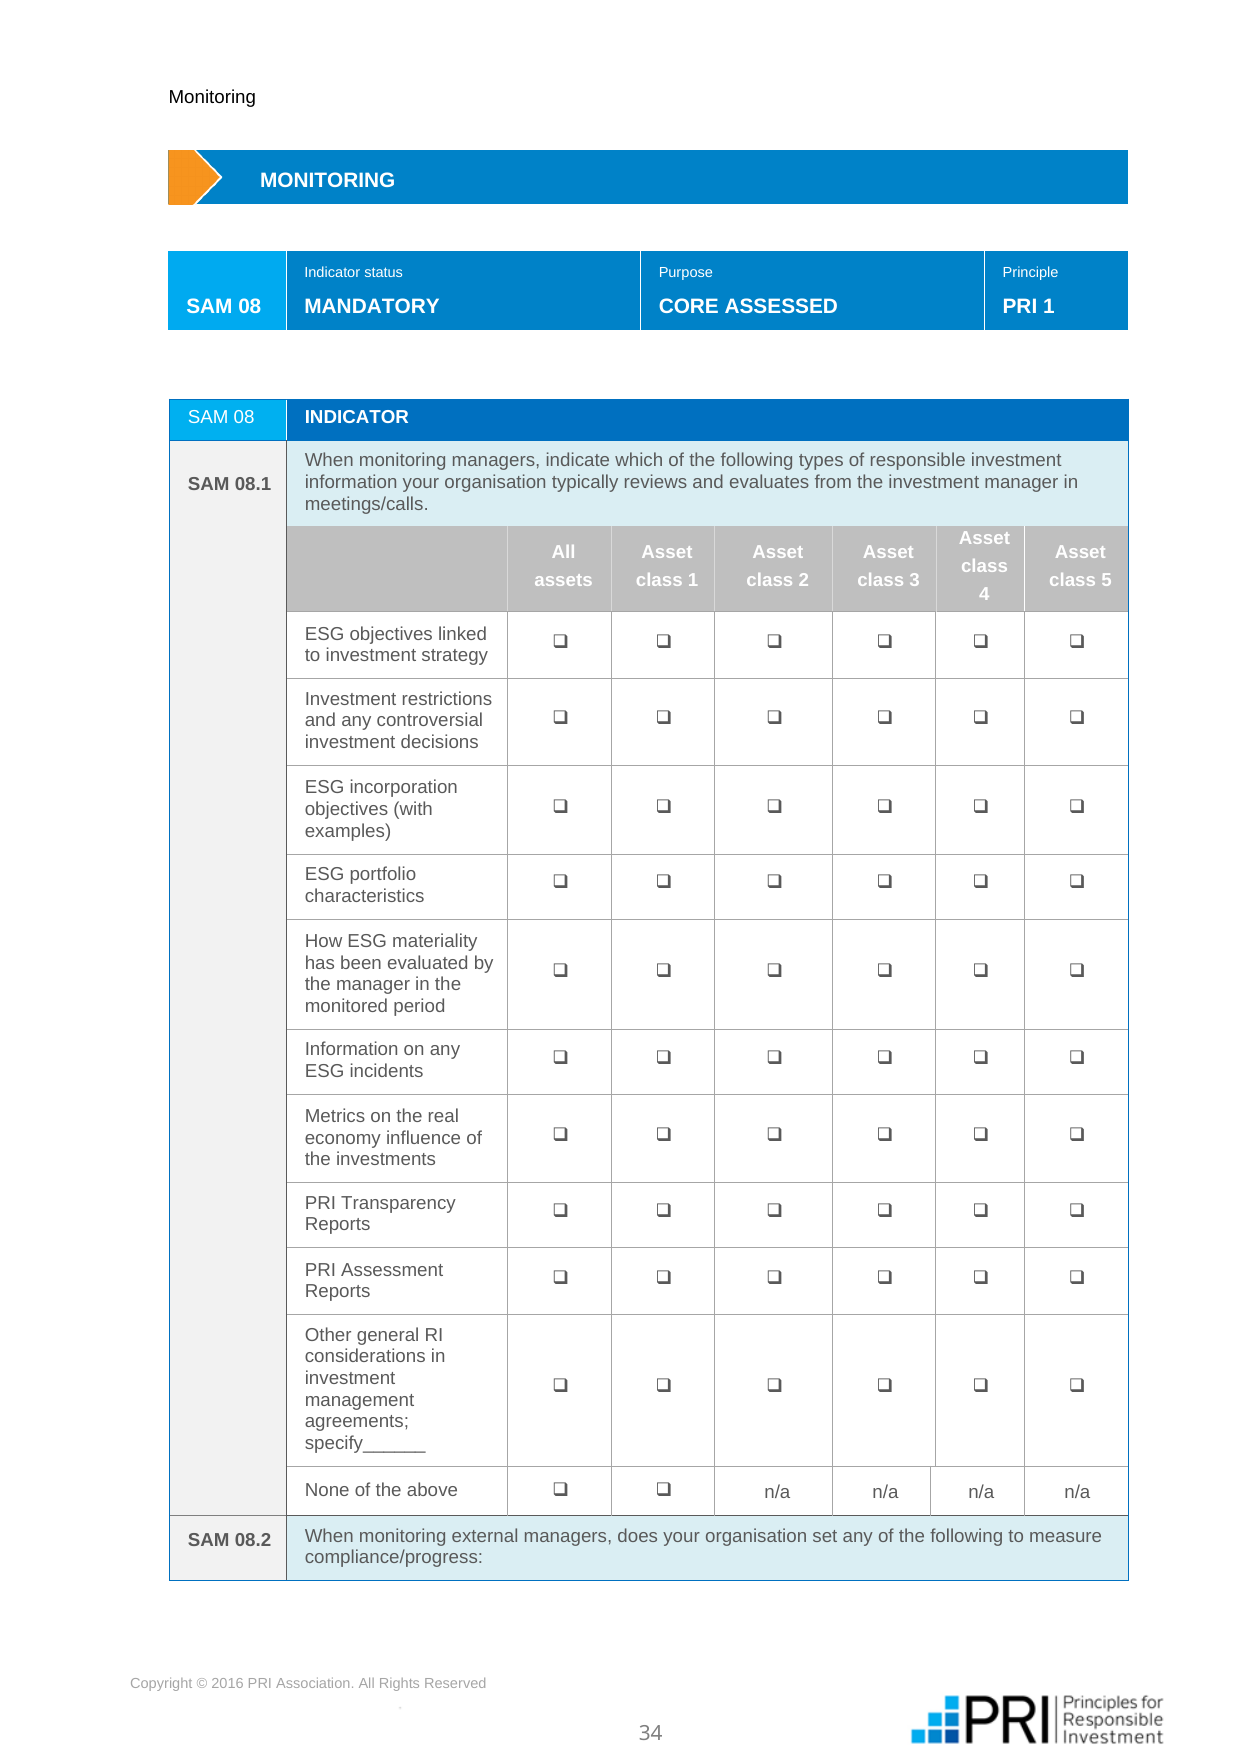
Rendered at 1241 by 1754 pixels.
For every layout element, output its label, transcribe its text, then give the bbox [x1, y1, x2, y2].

table_cell [612, 1315, 714, 1466]
table_cell n/a [1025, 1467, 1128, 1515]
table_cell [715, 1095, 832, 1182]
table_cell [1025, 1183, 1128, 1247]
table_header [223, 150, 242, 204]
table_cell [612, 855, 714, 918]
table_cell n/a [833, 1467, 930, 1515]
table_cell [936, 1183, 1024, 1247]
table_cell ESG portfolio characteristics [287, 855, 507, 918]
table_header Purpose [641, 251, 984, 287]
table_cell [612, 1248, 714, 1314]
table_cell [936, 766, 1024, 853]
table_cell PRI Transparency Reports [287, 1183, 507, 1247]
table_cell [715, 1030, 832, 1094]
table_cell [1025, 920, 1128, 1029]
table_cell [715, 612, 832, 678]
table_header Indicator status [287, 251, 640, 287]
table_cell ESG objectives linked to investment strategy [287, 612, 507, 678]
table_cell Asset class 2 [715, 526, 832, 611]
table_cell [833, 612, 935, 678]
table_cell [1025, 1095, 1128, 1182]
table_cell [612, 920, 714, 1029]
table_cell [1025, 1030, 1128, 1094]
table_cell [612, 612, 714, 678]
table_cell [715, 1248, 832, 1314]
table_cell [833, 1315, 935, 1466]
table_cell [612, 1183, 714, 1247]
table_cell [508, 612, 611, 678]
table_cell [508, 1095, 611, 1182]
table_cell [508, 1030, 611, 1094]
table_cell [612, 1467, 714, 1515]
table_cell [715, 855, 832, 918]
table_cell [508, 1315, 611, 1466]
table_cell [715, 679, 832, 765]
table_cell [936, 920, 1024, 1029]
picture [0, 1601, 1241, 1754]
table_cell PRI Assessment Reports [287, 1248, 507, 1314]
table_cell When monitoring external managers, does your organisation set any of the following to measure compliance/progress: [287, 1516, 1128, 1580]
table_cell Asset class 5 [1025, 526, 1128, 611]
table_cell [508, 766, 611, 853]
table_cell PRI 1 [985, 287, 1128, 330]
table_header MONITORING [242, 150, 1128, 204]
table_cell [612, 679, 714, 765]
table_cell [287, 526, 507, 611]
table_cell [1025, 1315, 1128, 1466]
table_cell [1025, 766, 1128, 853]
table_cell [833, 679, 935, 765]
table_cell [936, 1315, 1024, 1466]
table_cell [833, 1095, 935, 1182]
table_cell MANDATORY [287, 287, 640, 330]
table_cell Other general RI considerations in investment management agreements; specify______ [287, 1315, 507, 1466]
table_header [168, 251, 286, 287]
table_cell [508, 920, 611, 1029]
table_cell [936, 1095, 1024, 1182]
table_cell When monitoring managers, indicate which of the following types of responsible investment information your organisation typically reviews and evaluates from the investment manager in meetings/calls. [287, 441, 1128, 526]
table_cell SAM 08.2 [170, 1516, 286, 1580]
table_cell Asset class 1 [612, 526, 714, 611]
table_cell [715, 766, 832, 853]
table_cell [833, 766, 935, 853]
table_cell [833, 1030, 935, 1094]
table_cell [833, 920, 935, 1029]
table_cell [508, 855, 611, 918]
table_cell [833, 855, 935, 918]
table_cell [612, 766, 714, 853]
table_cell Information on any ESG incidents [287, 1030, 507, 1094]
table_cell All assets [508, 526, 611, 611]
table_cell [833, 1248, 935, 1314]
table_cell SAM 08.1 [170, 441, 286, 526]
table_cell Asset class 3 [833, 526, 936, 611]
table_cell [508, 1467, 611, 1515]
table_cell Asset class 4 [937, 526, 1024, 611]
table_cell n/a [931, 1467, 1024, 1515]
table_cell [1025, 855, 1128, 918]
table_header Principle [985, 251, 1128, 287]
table_cell CORE ASSESSED [641, 287, 984, 330]
table_cell Metrics on the real economy influence of the investments [287, 1095, 507, 1182]
table_header SAM 08 [170, 400, 286, 440]
table_cell [936, 612, 1024, 678]
table_cell n/a [715, 1467, 832, 1515]
table_cell [715, 1315, 832, 1466]
table_cell [508, 1183, 611, 1247]
table_cell [936, 679, 1024, 765]
table_cell [612, 1030, 714, 1094]
table_cell [1025, 1248, 1128, 1314]
table_cell [508, 1248, 611, 1314]
table_cell SAM 08 [168, 287, 286, 330]
table_cell [715, 1183, 832, 1247]
table_cell [715, 920, 832, 1029]
table_header INDICATOR [287, 400, 1128, 440]
table_cell ESG incorporation objectives (with examples) [287, 766, 507, 853]
table_cell [833, 1183, 935, 1247]
table_cell [936, 1248, 1024, 1314]
table_cell [1025, 612, 1128, 678]
table_cell [936, 1030, 1024, 1094]
table_cell Investment restrictions and any controversial investment decisions [287, 679, 507, 765]
table_cell [936, 855, 1024, 918]
picture [168, 150, 221, 205]
table_cell How ESG materiality has been evaluated by the manager in the monitored period [287, 920, 507, 1029]
table_cell [170, 526, 286, 1515]
table_cell None of the above [287, 1467, 507, 1515]
table_cell [612, 1095, 714, 1182]
table_cell [508, 679, 611, 765]
table_cell [1025, 679, 1128, 765]
